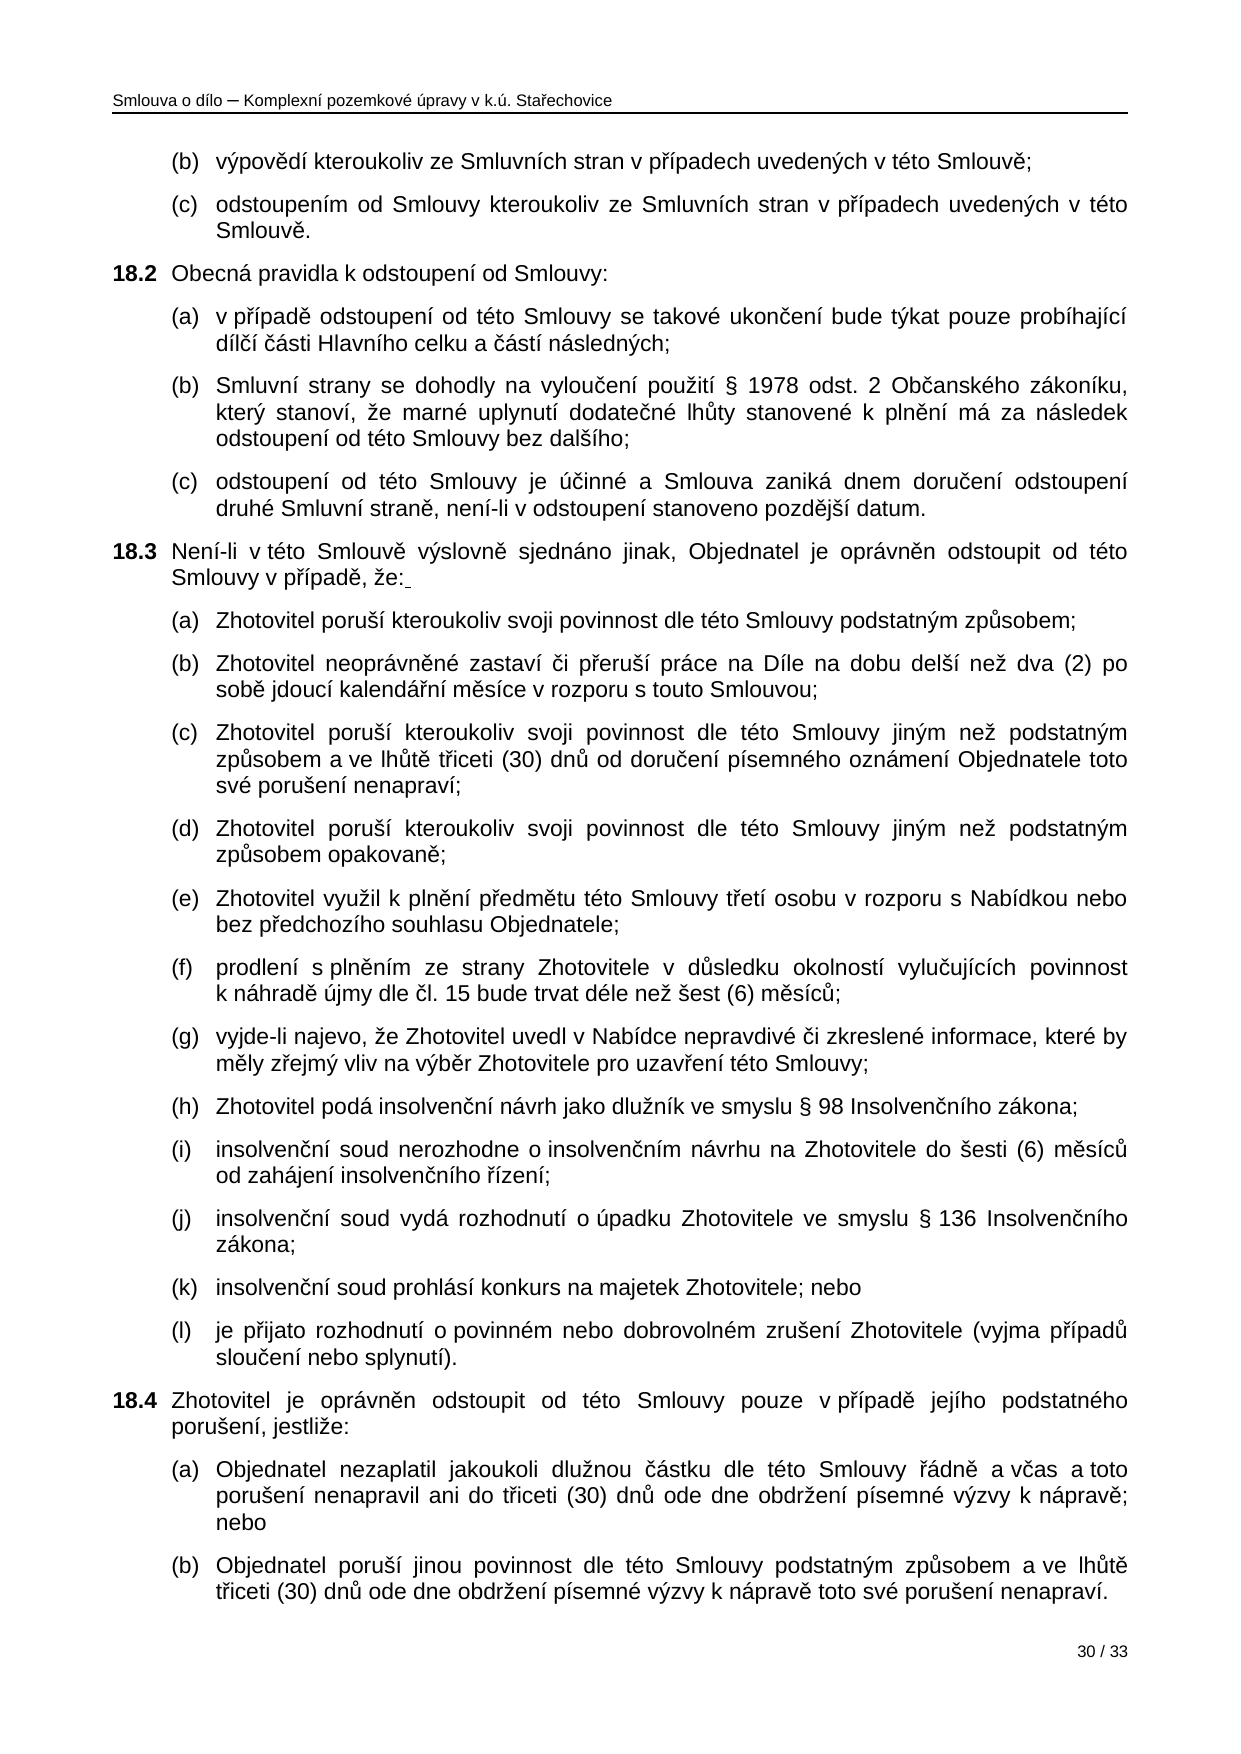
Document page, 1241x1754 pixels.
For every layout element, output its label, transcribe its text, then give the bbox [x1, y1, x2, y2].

text Zhotovitel poruší kteroukoliv svoji povinnost dle této Smlouvy jiným než podstatným způsobem opakovaně; [171, 815, 1128, 868]
text výpovědí kteroukoliv ze Smluvních stran v případech uvedených v této Smlouvě; [171, 148, 1128, 174]
list Zhotovitel neoprávněné zastaví či přeruší práce na Díle na dobu delší než dva (2) po sobě jdoucí kalendářní měsíce v rozporu s touto Smlouvou; [171, 650, 1128, 703]
text vyjde-li najevo, že Zhotovitel uvedl v Nabídce nepravdivé či zkreslené informace, které by měly zřejmý vliv na výběr Zhotovitele pro uzavření této Smlouvy; [171, 1023, 1128, 1076]
text insolvenční soud prohlásí konkurs na majetek Zhotovitele; nebo [171, 1274, 1128, 1301]
text prodlení s plněním ze strany Zhotovitele v důsledku okolností vylučujících povinnost k náhradě újmy dle čl. 15 bude trvat déle než šest (6) měsíců; [171, 954, 1128, 1007]
text odstoupení od této Smlouvy je účinné a Smlouva zaniká dnem doručení odstoupení druhé Smluvní straně, není-li v odstoupení stanoveno pozdější datum. [171, 468, 1128, 521]
text Zhotovitel podá insolvenční návrh jako dlužník ve smyslu § 98 Insolvenčního zákona; [171, 1093, 1128, 1119]
text Objednatel poruší jinou povinnost dle této Smlouvy podstatným způsobem a ve lhůtě třiceti (30) dnů ode dne obdržení písemné výzvy k nápravě toto své porušení nenapraví. [171, 1552, 1128, 1604]
text Smluvní strany se dohodly na vyloučení použití § 1978 odst. 2 Občanského zákoníku, který stanoví, že marné uplynutí dodatečné lhůty stanovené k plnění má za následek odstoupení od této Smlouvy bez dalšího; [171, 372, 1128, 452]
list Zhotovitel poruší kteroukoliv svoji povinnost dle této Smlouvy podstatným způsobem; [171, 607, 1128, 633]
text Není-li v této Smlouvě výslovně sjednáno jinak, Objednatel je oprávněn odstoupit od této Smlouvy v případě, že: [112, 538, 1128, 590]
text Zhotovitel využil k plnění předmětu této Smlouvy třetí osobu v rozporu s Nabídkou nebo bez předchozího souhlasu Objednatele; [171, 884, 1128, 937]
list Objednatel nezaplatil jakoukoli dlužnou částku dle této Smlouvy řádně a včas a toto porušení nenapravil ani do třiceti (30) dnů ode dne obdržení písemné výzvy k nápravě; nebo [171, 1456, 1128, 1535]
text Zhotovitel poruší kteroukoliv svoji povinnost dle této Smlouvy jiným než podstatným způsobem a ve lhůtě třiceti (30) dnů od doručení písemného oznámení Objednatele toto své porušení nenapraví; [171, 719, 1128, 798]
text Obecná pravidla k odstoupení od Smlouvy: [112, 260, 1128, 286]
list v případě odstoupení od této Smlouvy se takové ukončení bude týkat pouze probíhající dílčí části Hlavního celku a částí následných; [171, 303, 1128, 356]
text insolvenční soud nerozhodne o insolvenčním návrhu na Zhotovitele do šesti (6) měsíců od zahájení insolvenčního řízení; [171, 1136, 1128, 1188]
text Zhotovitel je oprávněn odstoupit od této Smlouvy pouze v případě jejího podstatného porušení, jestliže: [112, 1387, 1128, 1439]
text insolvenční soud vydá rozhodnutí o úpadku Zhotovitele ve smyslu § 136 Insolvenčního zákona; [171, 1205, 1128, 1258]
text odstoupením od Smlouvy kteroukoliv ze Smluvních stran v případech uvedených v této Smlouvě. [171, 191, 1128, 243]
text je přijato rozhodnutí o povinném nebo dobrovolném zrušení Zhotovitele (vyjma případů sloučení nebo splynutí). [171, 1317, 1128, 1370]
